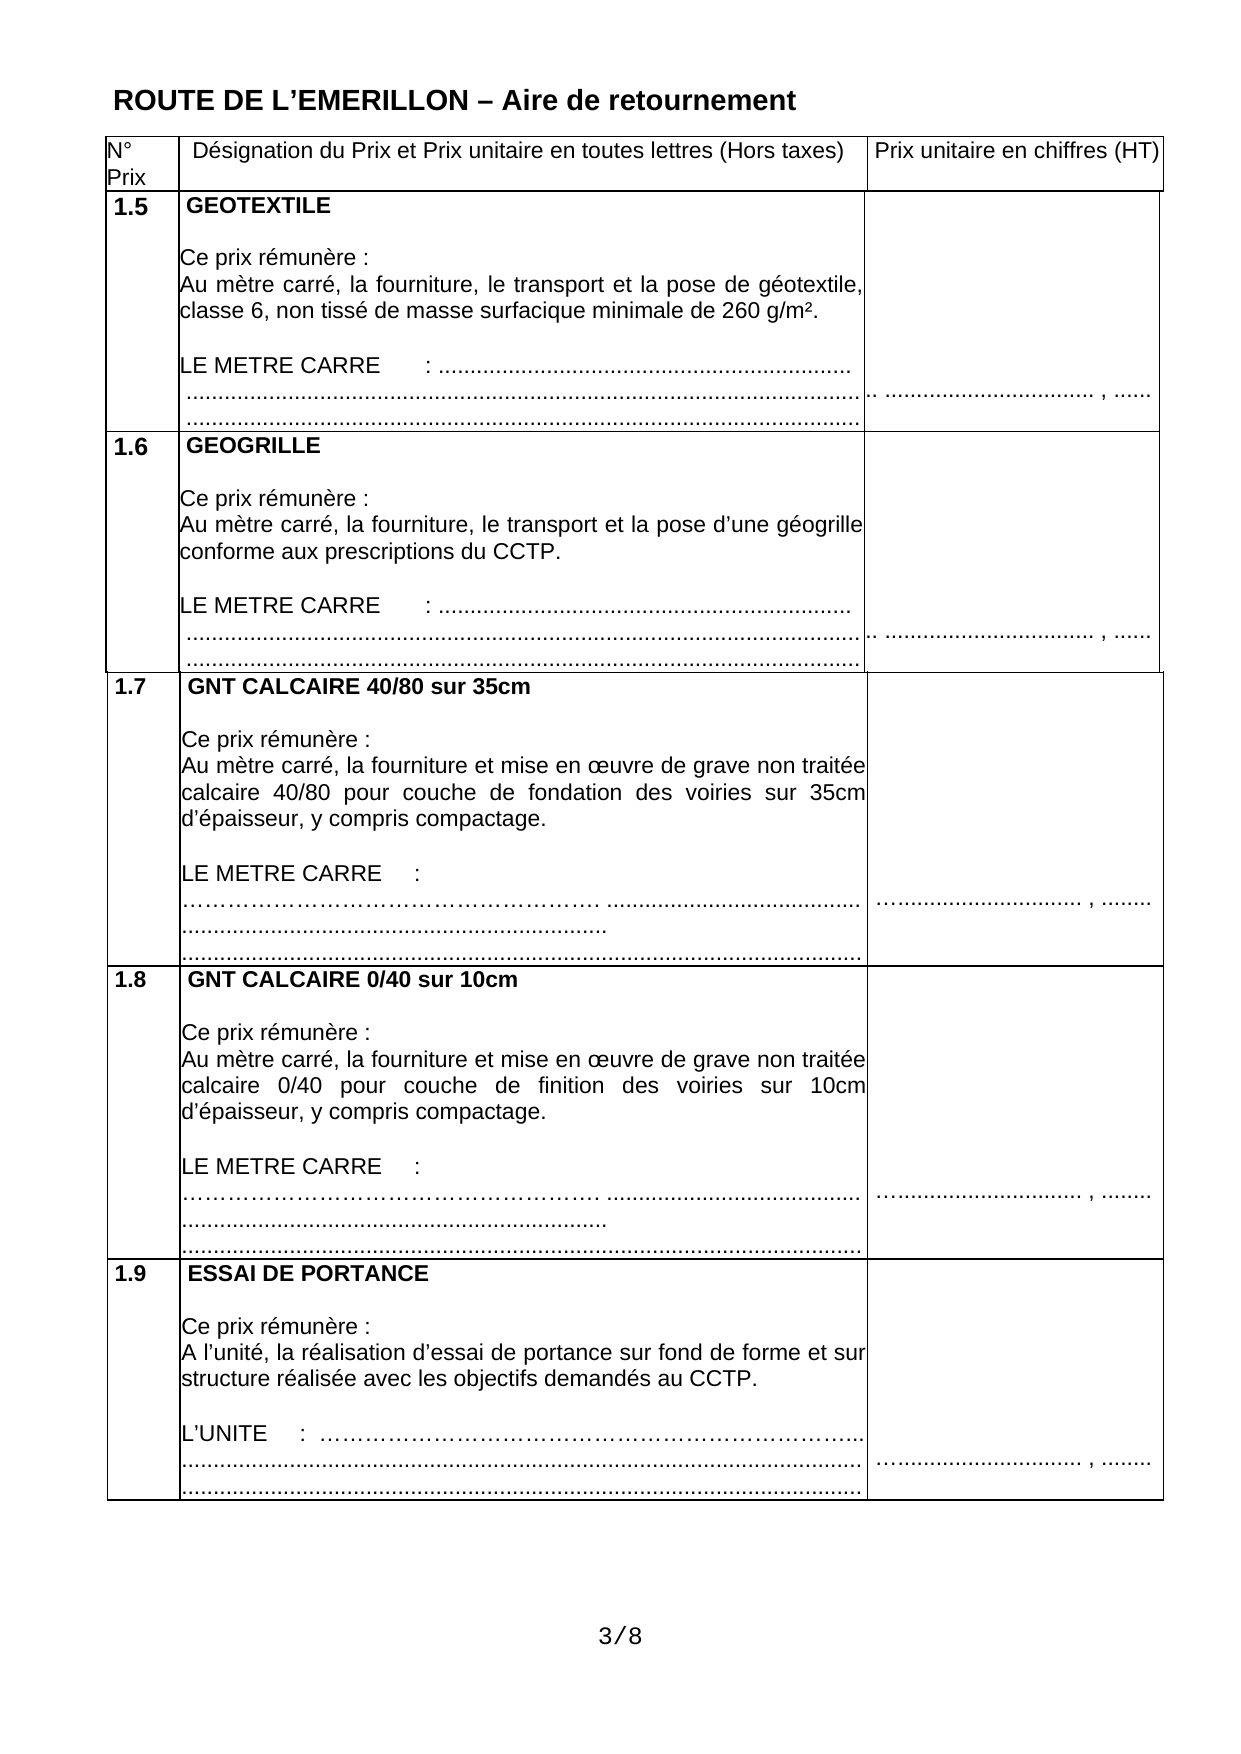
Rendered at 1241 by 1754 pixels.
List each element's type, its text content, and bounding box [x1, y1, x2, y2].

table_cell ESSAI DE PORTANCE Ce prix rémunère : A l’unité, la réalisation d’essai de portance sur fond de forme et sur structure réalisée avec les objectifs demandés au CCTP. L’UNITE : ……………………………………………………………... ........................................................................................................... ........................................................................................................... [181, 1260, 867, 1499]
table_cell .. ................................. , ...... [865, 432, 1159, 671]
table_cell …............................. , ........ [868, 673, 1163, 965]
table_cell …............................. , ........ [868, 967, 1163, 1258]
table_header Prix unitaire en chiffres (HT) [868, 137, 1163, 190]
table_cell 1.9 [108, 1260, 179, 1499]
table_cell GNT CALCAIRE 0/40 sur 10cm Ce prix rémunère : Au mètre carré, la fourniture et mise en œuvre de grave non traitée calcaire 0/40 pour couche de finition des voiries sur 10cm d’épaisseur, y compris compactage. LE METRE CARRE : ………………………………………………. ........................................................................................................... ........................................................................................................... [181, 967, 867, 1258]
table_header N° Prix [107, 137, 178, 190]
table_cell GEOGRILLE Ce prix rémunère : Au mètre carré, la fourniture, le transport et la pose d’une géogrille conforme aux prescriptions du CCTP. LE METRE CARRE : ................................................................. .......................................................................................................... .......................................................................................................... [180, 432, 864, 671]
table_cell 1.6 [107, 432, 178, 671]
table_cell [865, 192, 1159, 431]
table_cell 1.7 [108, 673, 179, 965]
table_cell …............................. , ........ [868, 1260, 1163, 1499]
table_header Désignation du Prix et Prix unitaire en toutes lettres (Hors taxes) [180, 137, 867, 190]
text ROUTE DE L’EMERILLON – Aire de retournement [113, 83, 1157, 117]
table_cell GNT CALCAIRE 40/80 sur 35cm Ce prix rémunère : Au mètre carré, la fourniture et mise en œuvre de grave non traitée calcaire 40/80 pour couche de fondation des voiries sur 35cm d’épaisseur, y compris compactage. LE METRE CARRE : ………………………………………………. ........................................................................................................... ........................................................................................................... [181, 673, 867, 965]
table_cell GEOTEXTILE Ce prix rémunère : Au mètre carré, la fourniture, le transport et la pose de géotextile, classe 6, non tissé de masse surfacique minimale de 260 g/m². LE METRE CARRE : ................................................................. .......................................................................................................... .......................................................................................................... [180, 192, 864, 431]
table_cell 1.8 [108, 967, 179, 1258]
table_cell 1.5 [107, 192, 178, 431]
